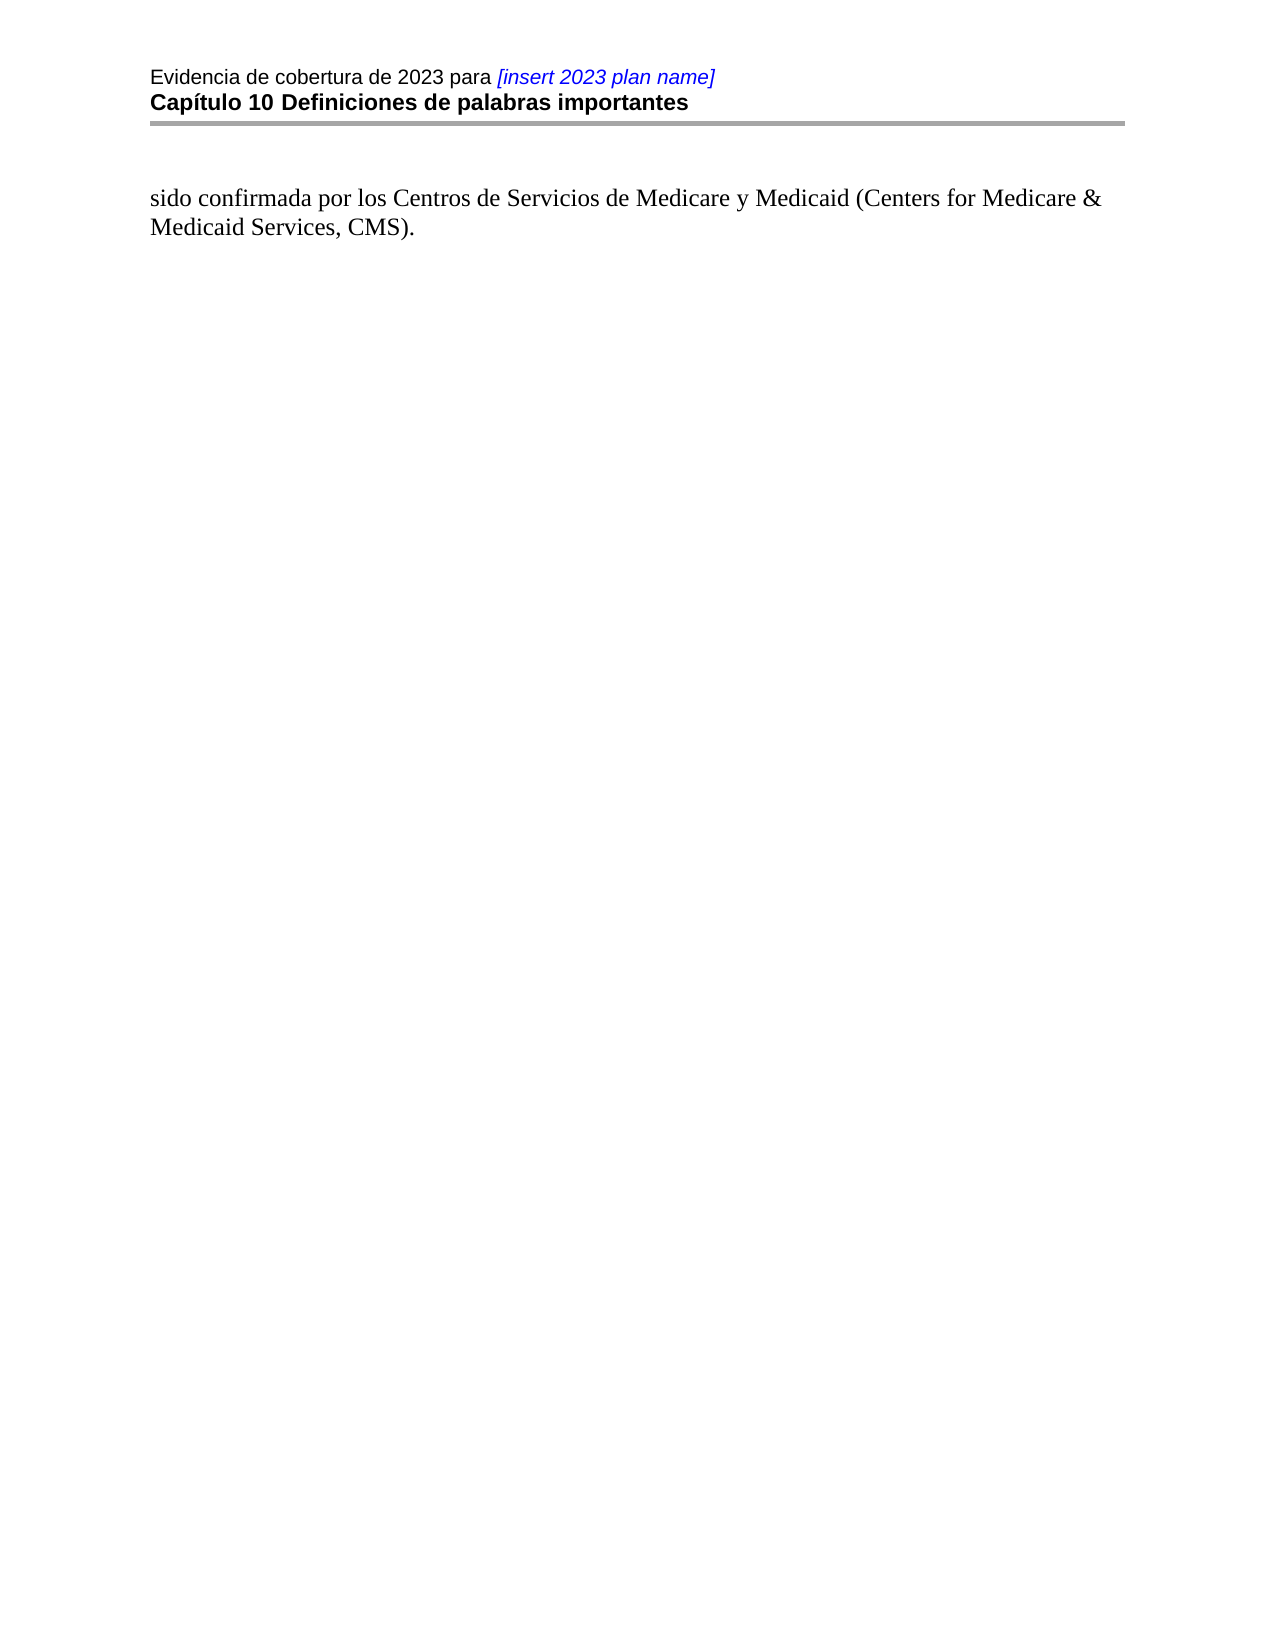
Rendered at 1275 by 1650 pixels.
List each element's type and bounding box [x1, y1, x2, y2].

text [150, 183, 1125, 241]
